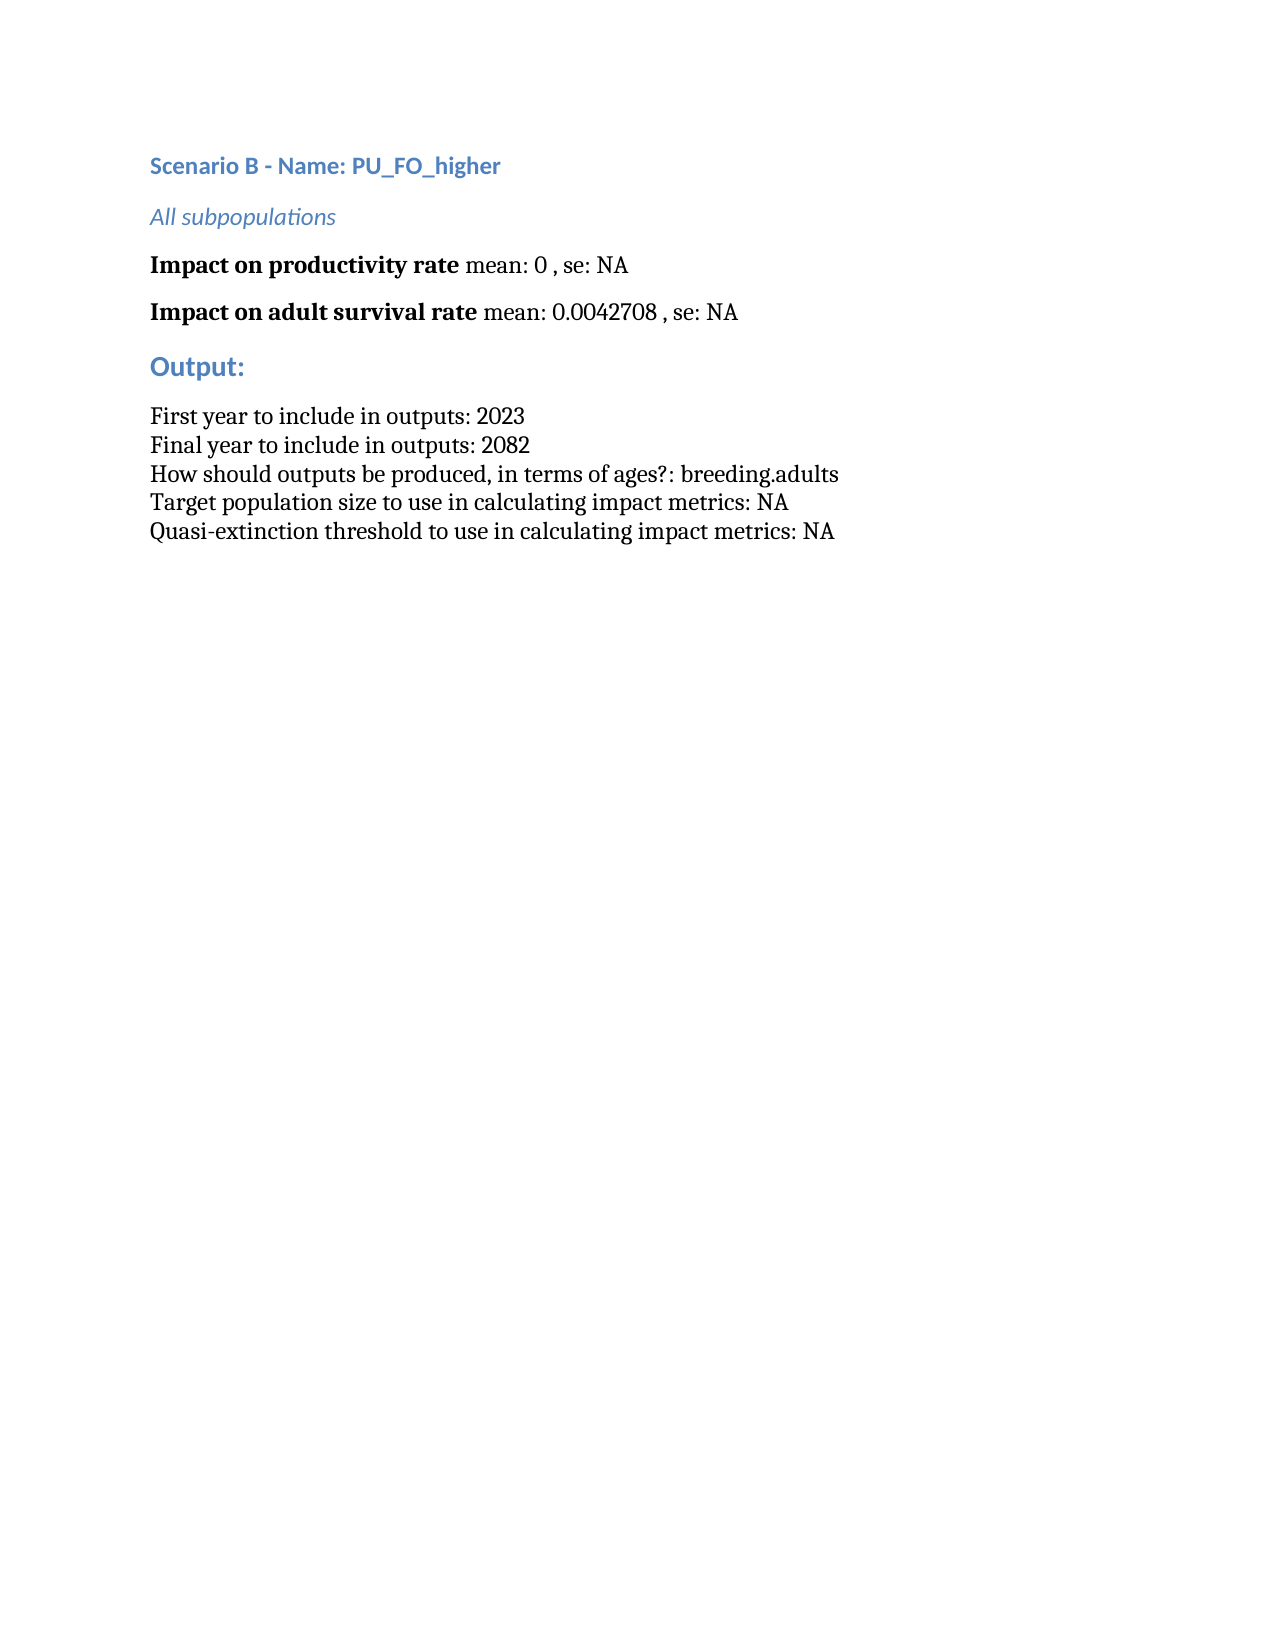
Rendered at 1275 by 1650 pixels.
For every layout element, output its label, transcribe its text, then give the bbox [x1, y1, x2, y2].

subtitle Scenario B - Name: PU_FO_higher [150, 150, 1125, 181]
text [150, 251, 1125, 279]
text First year to include in outputs: 2023 Final year to include in outputs: 2082 How should outputs be produced, in terms of ages?: breeding.adults Target population size to use in calculating impact metrics: NA Quasi-extinction threshold to use in calculating impact metrics: NA [150, 402, 1125, 546]
subtitle Output: [150, 348, 1125, 383]
subtitle All subpopulations [150, 201, 1125, 232]
text Impact on adult survival rate mean: 0.0042708 , se: NA [150, 298, 1125, 327]
